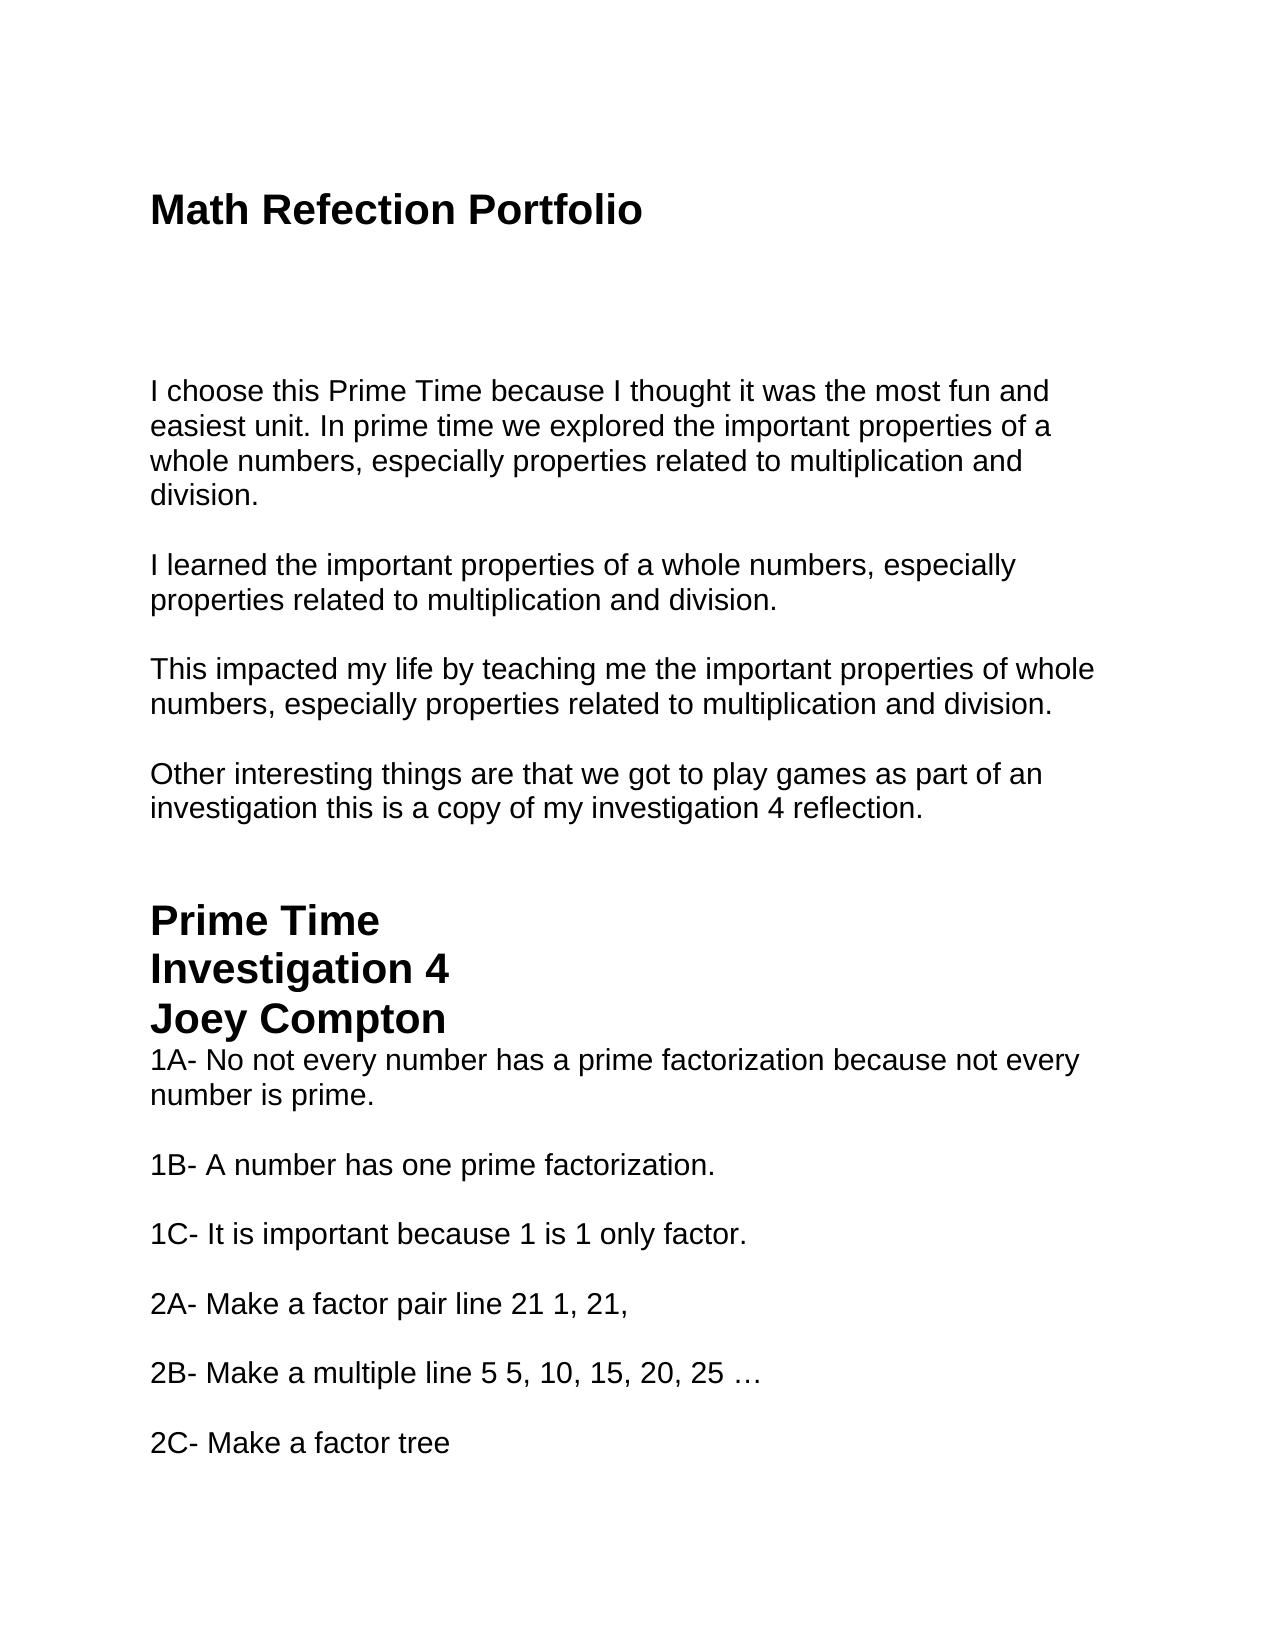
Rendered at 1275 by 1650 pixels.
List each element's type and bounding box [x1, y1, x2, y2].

text [150, 150, 1125, 1494]
